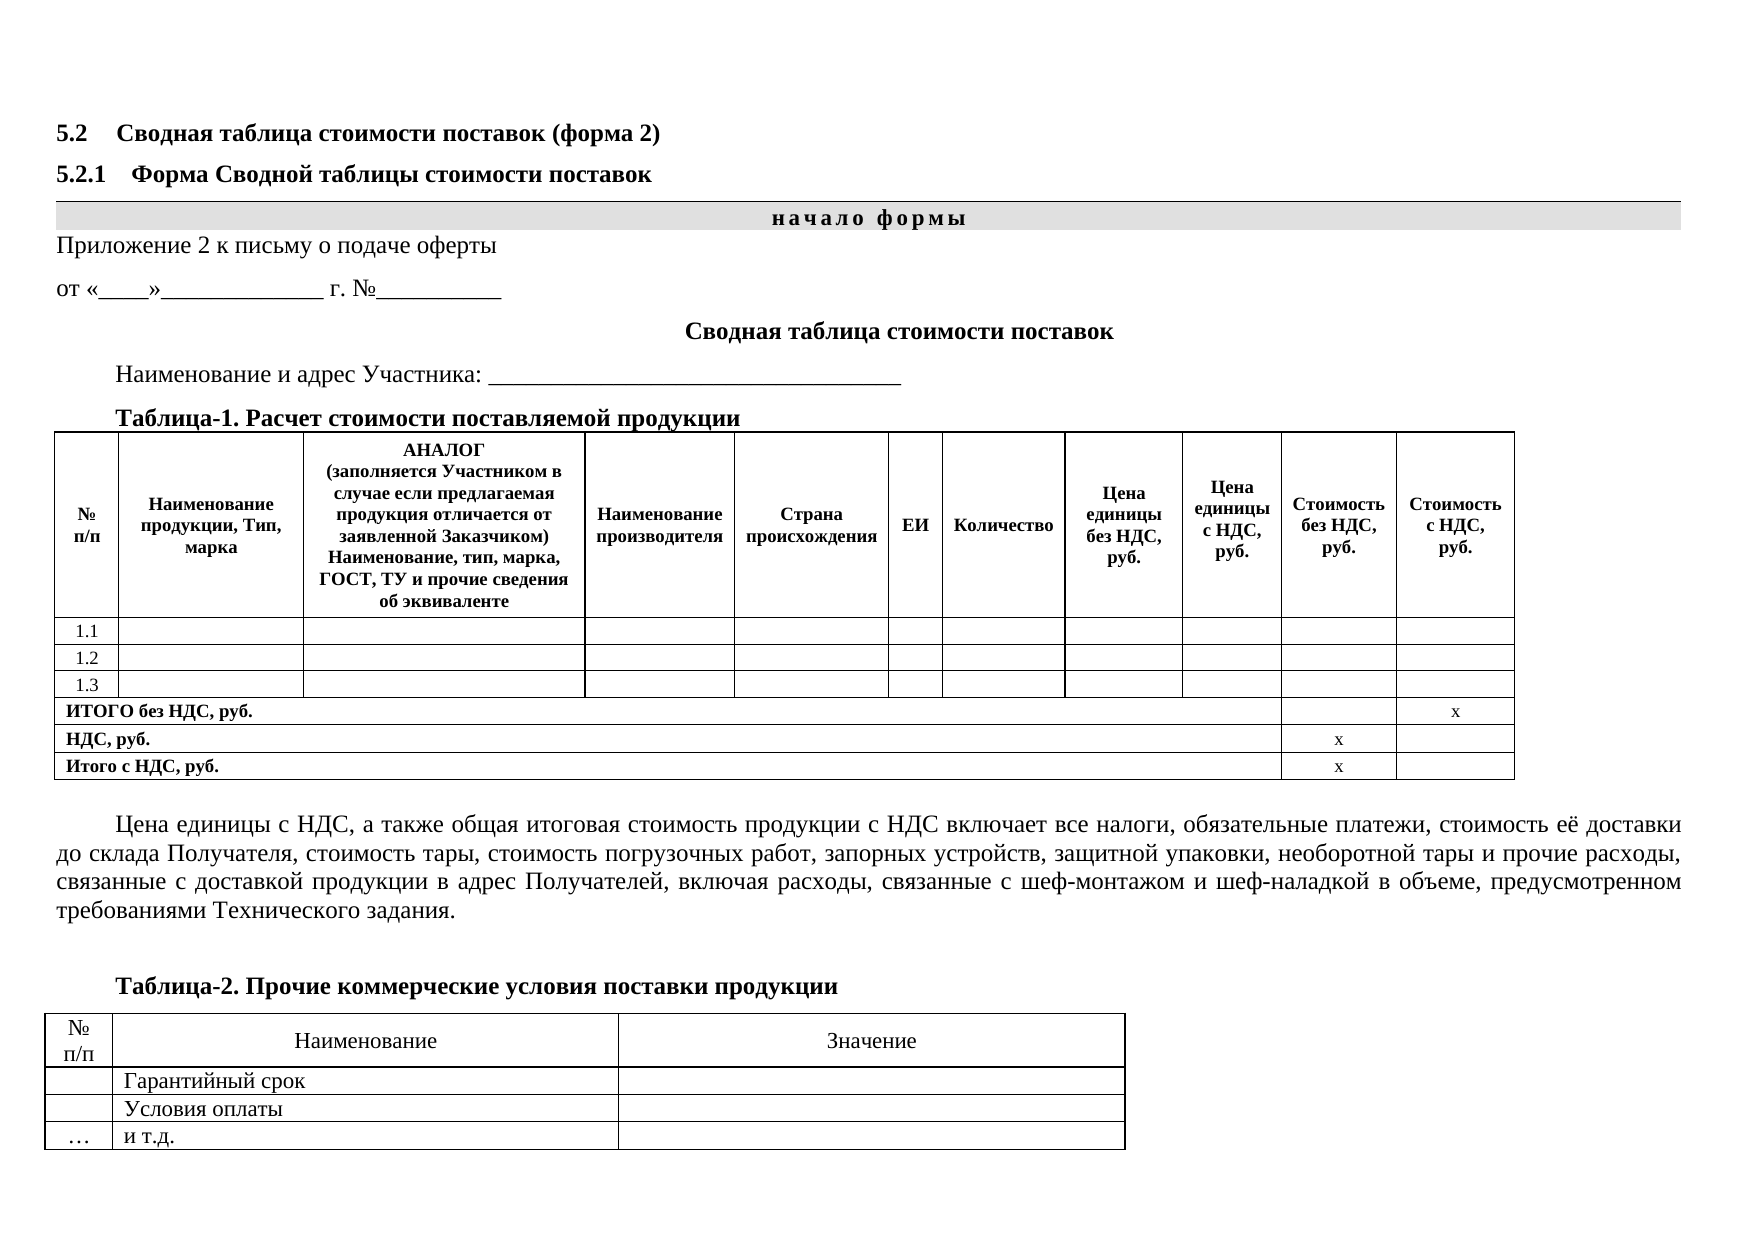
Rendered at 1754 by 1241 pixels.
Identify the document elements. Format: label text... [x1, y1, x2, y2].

table_cell [1397, 753, 1514, 779]
subtitle Сводная таблица стоимости поставок (форма 2) [56, 118, 1683, 147]
text Наименование и адрес Участника: _________________________________ [56, 359, 1683, 388]
table_header Стоимость без НДС, руб. [1282, 433, 1396, 617]
table_cell [943, 618, 1064, 644]
table_cell [619, 1068, 1124, 1094]
table_cell [1183, 671, 1281, 697]
table_cell НДС, руб. [55, 725, 1281, 752]
table_header Наименование продукции, Тип, марка [119, 433, 303, 617]
text Таблица-2. Прочие коммерческие условия поставки продукции [56, 971, 1683, 1000]
table_cell [304, 671, 584, 697]
table_cell х [1282, 725, 1396, 752]
table_cell [586, 618, 734, 644]
text Сводная таблица стоимости поставок [56, 316, 1683, 345]
table_header Страна происхождения [735, 433, 888, 617]
table_cell [735, 618, 888, 644]
table_cell [1066, 671, 1182, 697]
table_cell Итого с НДС, руб. [55, 753, 1281, 779]
table_cell [943, 671, 1064, 697]
table_cell [619, 1122, 1124, 1149]
table_cell [586, 671, 734, 697]
table_header № п/п [55, 433, 118, 617]
table_cell [46, 1068, 112, 1094]
table_cell 1.3 [55, 671, 118, 697]
table_cell [1183, 645, 1281, 670]
text Таблица-1. Расчет стоимости поставляемой продукции [56, 403, 1683, 431]
table_cell [1397, 671, 1514, 697]
table_header Наименование [113, 1014, 618, 1066]
text начало формы [56, 202, 1681, 230]
table_cell ИТОГО без НДС, руб. [55, 698, 1281, 724]
table_header АНАЛОГ (заполняется Участником в случае если предлагаемая продукция отличается от заявленной Заказчиком) Наименование, тип, марка, ГОСТ, ТУ и прочие сведения об эквиваленте [304, 433, 584, 617]
table_cell [1282, 671, 1396, 697]
table_cell х [1282, 753, 1396, 779]
subtitle Форма Сводной таблицы стоимости поставок [56, 159, 1683, 188]
table_header Цена единицы без НДС, руб. [1066, 433, 1182, 617]
table_cell [1183, 618, 1281, 644]
table_cell Условия оплаты [113, 1095, 618, 1121]
text Приложение 2 к письму о подаче оферты [56, 230, 1683, 259]
table_cell [1066, 645, 1182, 670]
table_cell [619, 1095, 1124, 1121]
table_cell х [1397, 698, 1514, 724]
table_cell [119, 671, 303, 697]
table_cell 1.1 [55, 618, 118, 644]
text от «____»_____________ г. №__________ [56, 273, 1683, 302]
table_cell [735, 671, 888, 697]
table_header Стоимость с НДС, руб. [1397, 433, 1514, 617]
table_cell [119, 645, 303, 670]
table_cell [1397, 618, 1514, 644]
table_header № п/п [46, 1014, 112, 1066]
text Цена единицы с НДС, а также общая итоговая стоимость продукции с НДС включает все налоги, обязательные платежи, стоимость её доставки до склада Получателя, стоимость тары, стоимость погрузочных работ, запорных устройств, защитной упаковки, необоротной тары и прочие расходы, связанные с доставкой продукции в адрес Получателей, включая расходы, связанные с шеф-монтажом и шеф-наладкой в объеме, предусмотренном требованиями Технического задания. [56, 809, 1683, 924]
table_cell [586, 645, 734, 670]
table_cell Гарантийный срок [113, 1068, 618, 1094]
table_header ЕИ [889, 433, 942, 617]
table_header Количество [943, 433, 1064, 617]
table_cell [1066, 618, 1182, 644]
table_cell 1.2 [55, 645, 118, 670]
table_cell [304, 645, 584, 670]
table_cell [889, 671, 942, 697]
table_cell [1282, 698, 1396, 724]
table_cell [735, 645, 888, 670]
table_cell [1397, 725, 1514, 752]
table_header Значение [619, 1014, 1124, 1066]
table_cell [889, 618, 942, 644]
table_cell [1282, 645, 1396, 670]
table_header Цена единицы с НДС, руб. [1183, 433, 1281, 617]
table_cell [1282, 618, 1396, 644]
table_header Наименование производителя [586, 433, 734, 617]
table_cell [943, 645, 1064, 670]
table_cell [119, 618, 303, 644]
table_cell [304, 618, 584, 644]
table_cell [46, 1095, 112, 1121]
table_cell … [46, 1122, 112, 1149]
table_cell [889, 645, 942, 670]
table_cell [1397, 645, 1514, 670]
table_cell и т.д. [113, 1122, 618, 1149]
